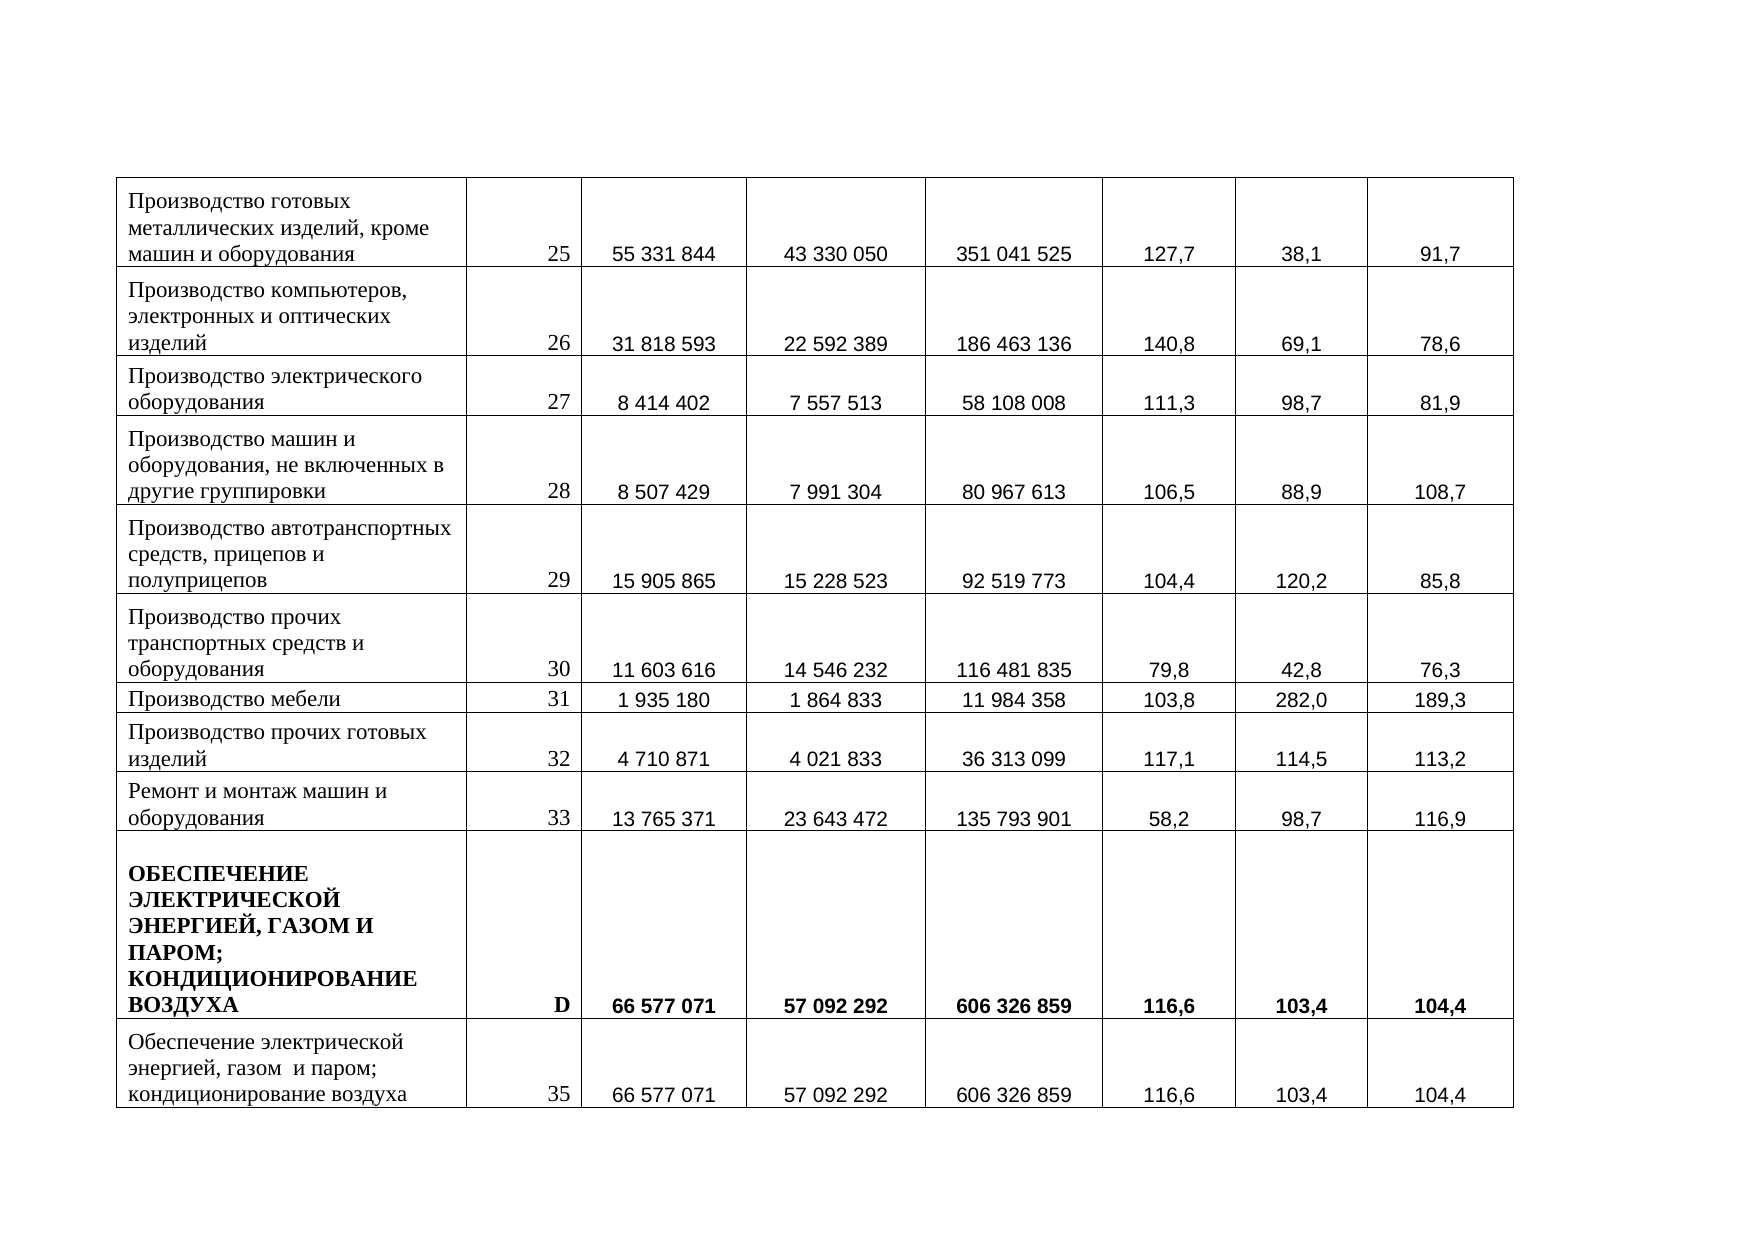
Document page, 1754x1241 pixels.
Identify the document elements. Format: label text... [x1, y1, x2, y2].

table_cell 57 092 292 [747, 831, 925, 1018]
table_cell 114,5 [1236, 713, 1367, 771]
table_cell 76,3 [1368, 594, 1513, 682]
table_cell 186 463 136 [926, 267, 1102, 355]
table_cell 23 643 472 [747, 772, 925, 830]
table_cell 1 864 833 [747, 683, 925, 712]
table_cell Производство мебели [117, 683, 466, 712]
table_cell Обеспечение электрической энергией, газом и паром; кондиционирование воздуха [117, 1019, 466, 1107]
table_cell Производство машин и оборудования, не включенных в другие группировки [117, 416, 466, 504]
table_cell 36 313 099 [926, 713, 1102, 771]
table_cell 116,9 [1368, 772, 1513, 830]
table_cell 15 228 523 [747, 505, 925, 593]
table_cell 103,4 [1236, 1019, 1367, 1107]
table_cell Производство компьютеров, электронных и оптических изделий [117, 267, 466, 355]
table_cell 282,0 [1236, 683, 1367, 712]
table_cell 79,8 [1103, 594, 1235, 682]
table_cell 116,6 [1103, 831, 1235, 1018]
table_cell Производство электрического оборудования [117, 356, 466, 415]
table_cell 103,8 [1103, 683, 1235, 712]
table_cell 38,1 [1236, 178, 1367, 266]
table_cell 92 519 773 [926, 505, 1102, 593]
table_cell 7 991 304 [747, 416, 925, 504]
table_cell 35 [467, 1019, 581, 1107]
table_cell 22 592 389 [747, 267, 925, 355]
table_cell 25 [467, 178, 581, 266]
table_cell 111,3 [1103, 356, 1235, 415]
table_cell 104,4 [1368, 831, 1513, 1018]
table_cell 116,6 [1103, 1019, 1235, 1107]
table_cell 66 577 071 [582, 831, 746, 1018]
table_cell 8 507 429 [582, 416, 746, 504]
table_cell 26 [467, 267, 581, 355]
table_cell Производство прочих транспортных средств и оборудования [117, 594, 466, 682]
table_cell 33 [467, 772, 581, 830]
table_cell 14 546 232 [747, 594, 925, 682]
table_cell 29 [467, 505, 581, 593]
table_cell 85,8 [1368, 505, 1513, 593]
table_cell 78,6 [1368, 267, 1513, 355]
table_cell 135 793 901 [926, 772, 1102, 830]
table_cell 103,4 [1236, 831, 1367, 1018]
table_cell 606 326 859 [926, 1019, 1102, 1107]
table_cell 58,2 [1103, 772, 1235, 830]
table_cell 104,4 [1368, 1019, 1513, 1107]
table_cell Производство готовых металлических изделий, кроме машин и оборудования [117, 178, 466, 266]
table_cell 58 108 008 [926, 356, 1102, 415]
table_cell 91,7 [1368, 178, 1513, 266]
table_cell 27 [467, 356, 581, 415]
table_cell 30 [467, 594, 581, 682]
table_cell Производство автотранспортных средств, прицепов и полуприцепов [117, 505, 466, 593]
table_cell Производство прочих готовых изделий [117, 713, 466, 771]
table_cell 113,2 [1368, 713, 1513, 771]
table_cell 351 041 525 [926, 178, 1102, 266]
table_cell 80 967 613 [926, 416, 1102, 504]
table_cell Ремонт и монтаж машин и оборудования [117, 772, 466, 830]
table_cell 4 021 833 [747, 713, 925, 771]
table_cell 106,5 [1103, 416, 1235, 504]
table_cell 98,7 [1236, 356, 1367, 415]
table_cell 57 092 292 [747, 1019, 925, 1107]
table_cell 117,1 [1103, 713, 1235, 771]
table_cell 31 [467, 683, 581, 712]
table_cell 55 331 844 [582, 178, 746, 266]
table_cell 42,8 [1236, 594, 1367, 682]
table_cell 69,1 [1236, 267, 1367, 355]
table_cell 66 577 071 [582, 1019, 746, 1107]
table_cell 606 326 859 [926, 831, 1102, 1018]
table_cell 127,7 [1103, 178, 1235, 266]
table_cell 189,3 [1368, 683, 1513, 712]
table_cell 81,9 [1368, 356, 1513, 415]
table_cell 28 [467, 416, 581, 504]
table_cell 7 557 513 [747, 356, 925, 415]
table_cell 116 481 835 [926, 594, 1102, 682]
table_cell 1 935 180 [582, 683, 746, 712]
table_cell 43 330 050 [747, 178, 925, 266]
table_cell 98,7 [1236, 772, 1367, 830]
table_cell 13 765 371 [582, 772, 746, 830]
table_cell 104,4 [1103, 505, 1235, 593]
table_cell 140,8 [1103, 267, 1235, 355]
table_cell 15 905 865 [582, 505, 746, 593]
table_cell 120,2 [1236, 505, 1367, 593]
table_cell 88,9 [1236, 416, 1367, 504]
table_cell 4 710 871 [582, 713, 746, 771]
table_cell D [467, 831, 581, 1018]
table_cell 8 414 402 [582, 356, 746, 415]
table_cell ОБЕСПЕЧЕНИЕ ЭЛЕКТРИЧЕСКОЙ ЭНЕРГИЕЙ, ГАЗОМ И ПАРОМ; КОНДИЦИОНИРОВАНИЕ ВОЗДУХА [117, 831, 466, 1018]
table_cell 11 603 616 [582, 594, 746, 682]
table_cell 11 984 358 [926, 683, 1102, 712]
table_cell 32 [467, 713, 581, 771]
table_cell 31 818 593 [582, 267, 746, 355]
table_cell 108,7 [1368, 416, 1513, 504]
